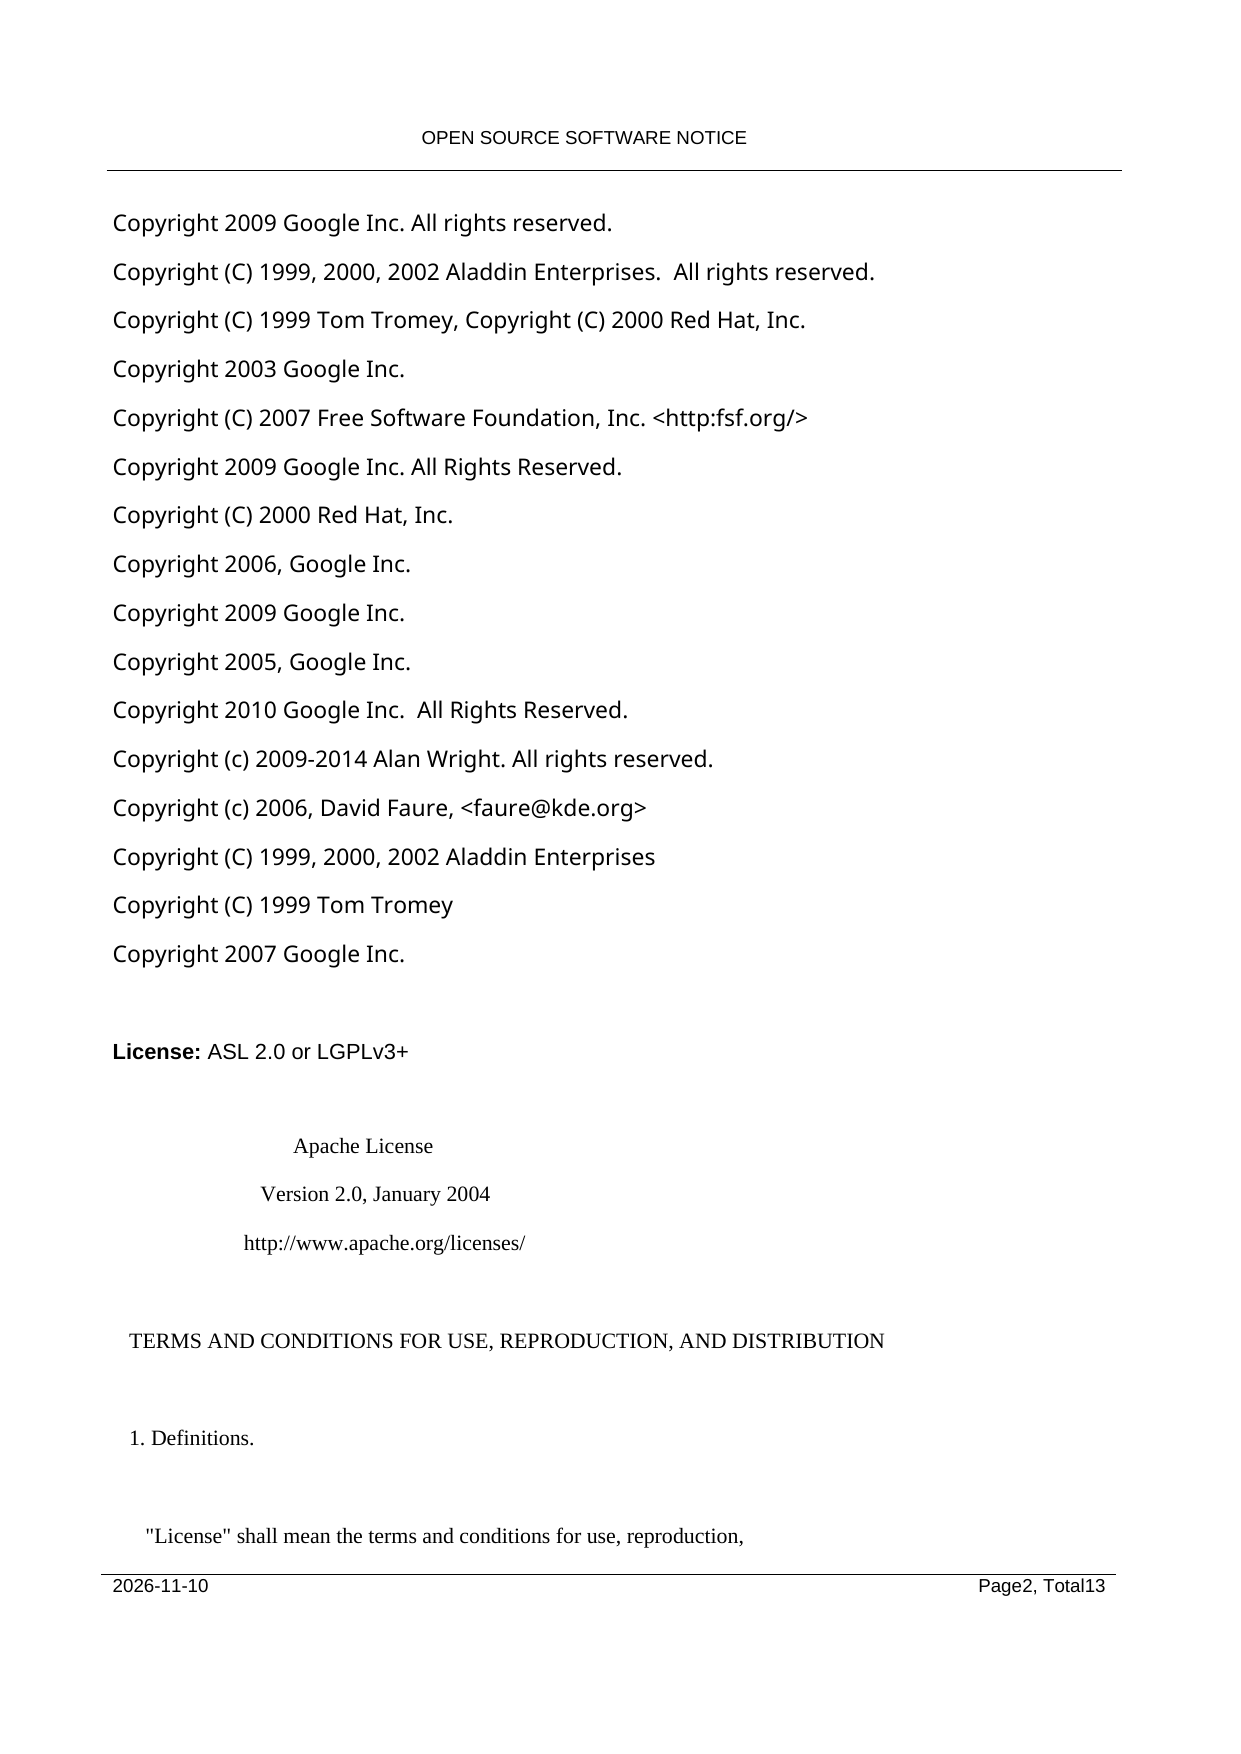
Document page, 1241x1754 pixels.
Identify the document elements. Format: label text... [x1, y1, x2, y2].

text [112, 206, 1128, 1019]
text License: ASL 2.0 or LGPLv3+ [112, 1035, 1128, 1068]
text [112, 1080, 1128, 1551]
